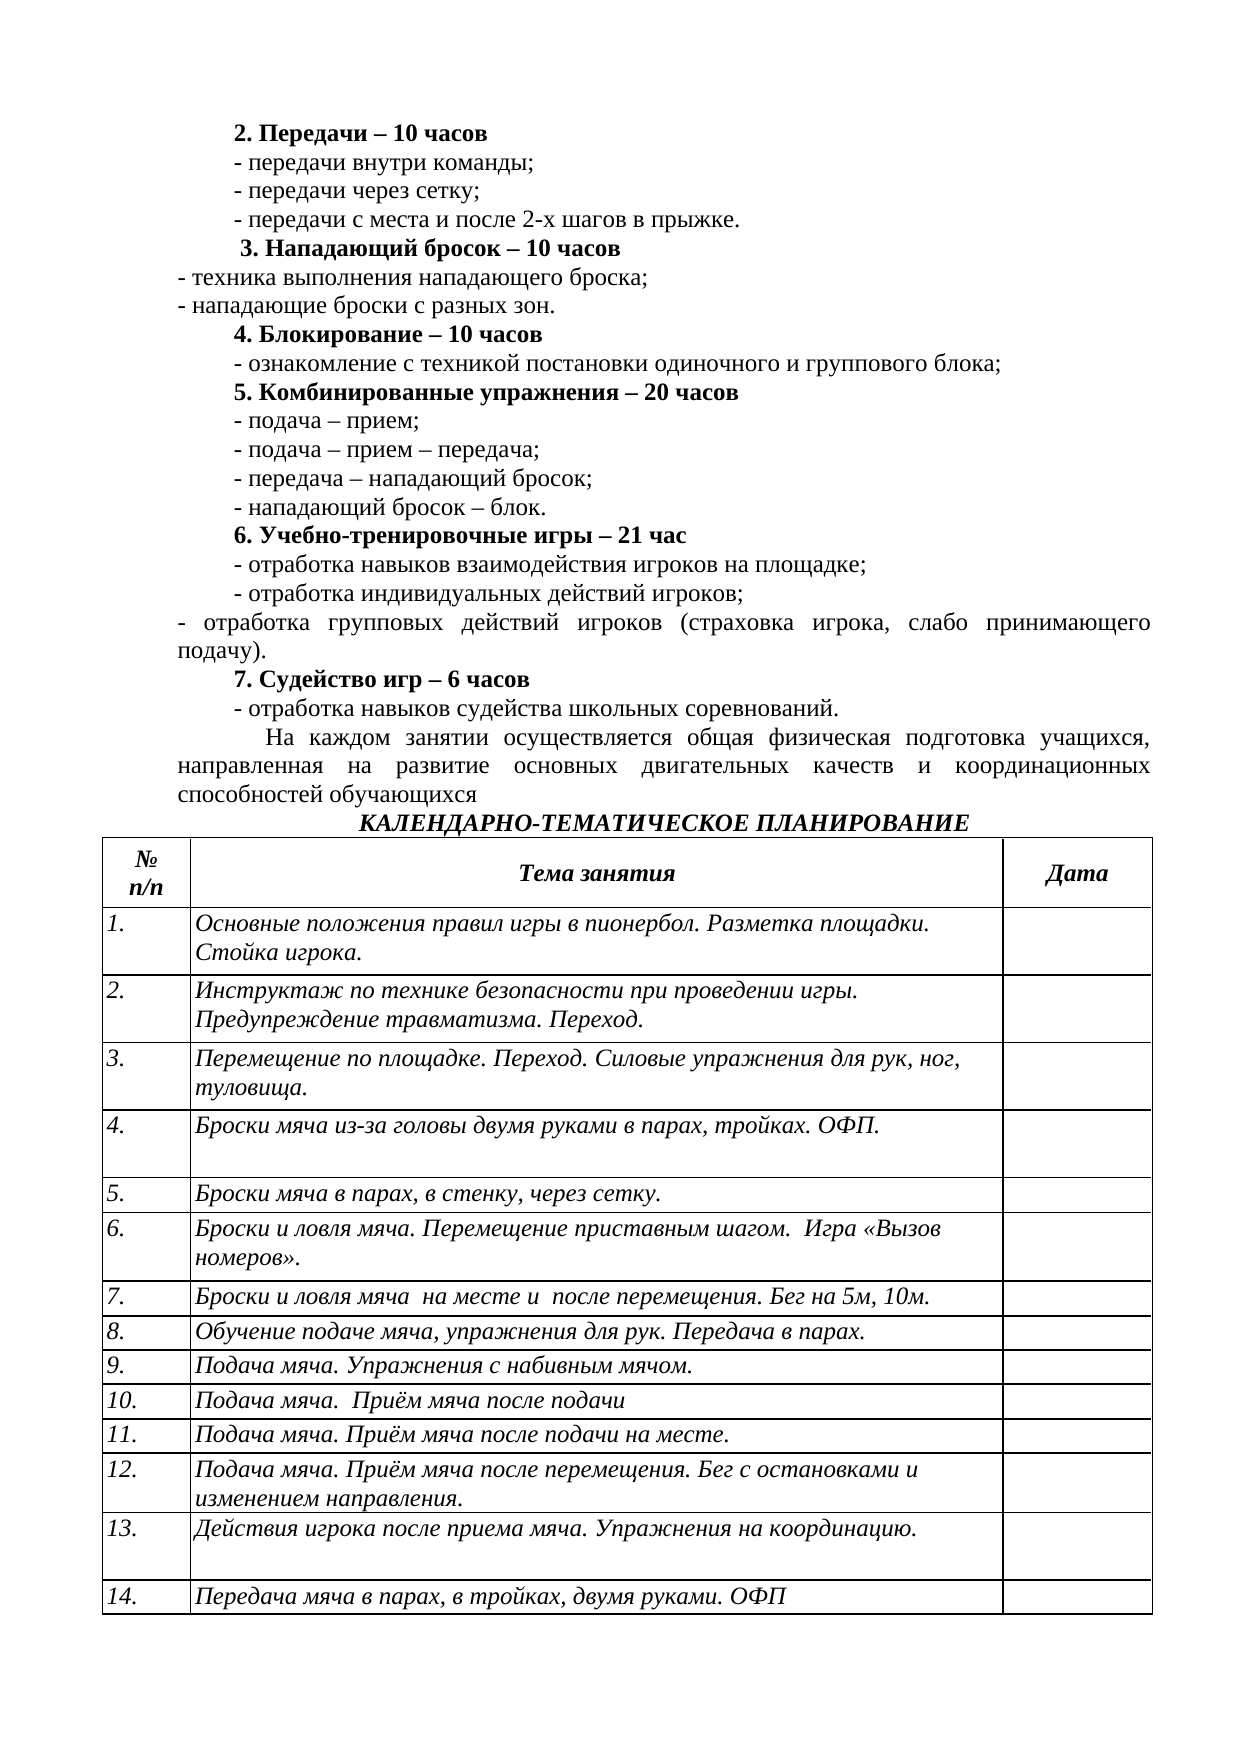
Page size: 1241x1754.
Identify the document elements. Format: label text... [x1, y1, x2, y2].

table_cell 9. [103, 1351, 190, 1383]
table_cell Подача мяча. Приём мяча после подачи на месте. [191, 1420, 1002, 1452]
table_cell [1004, 1177, 1152, 1212]
table_cell Броски и ловля мяча. Перемещение приставным шагом. Игра «Вызов номеров». [191, 1213, 1002, 1280]
table_cell Основные положения правил игры в пионербол. Разметка площадки. Стойка игрока. [191, 908, 1002, 974]
text - подача – прием – передача; [177, 434, 1152, 463]
table_cell 4. [103, 1111, 190, 1177]
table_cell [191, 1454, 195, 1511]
table_cell Обучение подаче мяча, упражнения для рук. Передача в парах. [191, 1317, 1002, 1349]
table_cell [1004, 1383, 1152, 1418]
table_cell 12. [103, 1454, 190, 1511]
table_cell 6. [103, 1213, 190, 1280]
table_cell Броски мяча в парах, в стенку, через сетку. [191, 1178, 1002, 1212]
table_header Тема занятия [191, 838, 1003, 906]
text - передачи с места и после 2-х шагов в прыжке. [177, 204, 1152, 233]
table_cell 8. [103, 1317, 190, 1349]
table_cell 13. [103, 1513, 190, 1579]
table_cell Броски и ловля мяча на месте и после перемещения. Бег на 5м, 10м. [191, 1282, 1002, 1315]
text На каждом занятии осуществляется общая физическая подготовка учащихся, направленная на развитие основных двигательных качеств и координационных способностей обучающихся [177, 722, 1152, 808]
text - нападающие броски с разных зон. [177, 291, 1152, 319]
table_cell 11. [103, 1420, 190, 1452]
table_cell [1004, 1041, 1152, 1109]
text - передача – нападающий бросок; [177, 463, 1152, 492]
text - отработка индивидуальных действий игроков; [177, 578, 1152, 607]
text - подача – прием; [177, 406, 1152, 434]
table_cell [1004, 1315, 1152, 1349]
text - нападающий бросок – блок. [177, 492, 1152, 521]
text 5. Комбинированные упражнения – [177, 377, 1152, 406]
text 6. Учебно-тренировочные игры – 21 час [177, 521, 1152, 549]
text 3. Нападающий бросок – [177, 233, 1152, 262]
table_cell Инструктаж по технике безопасности при проведении игры. Предупреждение травматизма. Переход. [191, 976, 1002, 1041]
text 4. Блокирование – [177, 319, 1152, 348]
table_cell [1004, 1280, 1152, 1315]
table_cell [1004, 906, 1152, 974]
table_cell [1004, 1452, 1152, 1511]
table_cell [1004, 1511, 1152, 1579]
table_cell 1. [103, 908, 190, 974]
table_cell Подача мяча. Приём мяча после подачи [191, 1385, 1002, 1418]
table_cell [1004, 1418, 1152, 1452]
table_cell Броски мяча из-за головы двумя руками в парах, тройках. ОФП. [191, 1111, 1002, 1177]
table_cell [1004, 1579, 1152, 1613]
text - ознакомление с техникой постановки одиночного и группового блока; [177, 348, 1152, 377]
table_cell Перемещение по площадке. Переход. Силовые упражнения для рук, ног, туловища. [191, 1043, 1002, 1109]
text - отработка навыков судейства школьных соревнований. [177, 693, 1152, 722]
table_header № п/п [103, 838, 190, 906]
table_header Дата [1004, 838, 1152, 906]
table_cell 10. [103, 1385, 190, 1418]
text - передачи внутри команды; [177, 147, 1152, 176]
text - передачи через сетку; [177, 176, 1152, 204]
text - отработка групповых действий игроков (страховка игрока, слабо принимающего подачу). [177, 607, 1152, 664]
table_cell Подача мяча. Упражнения с набивным мячом. [191, 1351, 1002, 1383]
table_cell Передача мяча в парах, в тройках, двумя руками. ОФП [191, 1581, 1002, 1613]
table_cell [1004, 1212, 1152, 1280]
table_cell Действия игрока после приема мяча. Упражнения на координацию. [191, 1513, 1002, 1579]
text - отработка навыков взаимодействия игроков на площадке; [177, 549, 1152, 578]
table_cell 14. [103, 1581, 190, 1613]
text 7. Судейство игр – 6 часов [177, 664, 1152, 693]
table_cell [1004, 1349, 1152, 1383]
table_cell [1004, 1109, 1152, 1177]
table_cell 3. [103, 1043, 190, 1109]
table_cell 7. [103, 1282, 190, 1315]
text КАЛЕНДАРНО-ТЕМАТИЧЕСКОЕ ПЛАНИРОВАНИЕ [177, 808, 1152, 837]
table_cell 5. [103, 1178, 190, 1212]
table_cell [1004, 974, 1152, 1041]
table_cell 2. [103, 976, 190, 1041]
text 2. Передачи – [177, 118, 1152, 147]
text - техника выполнения нападающего броска; [177, 262, 1152, 291]
